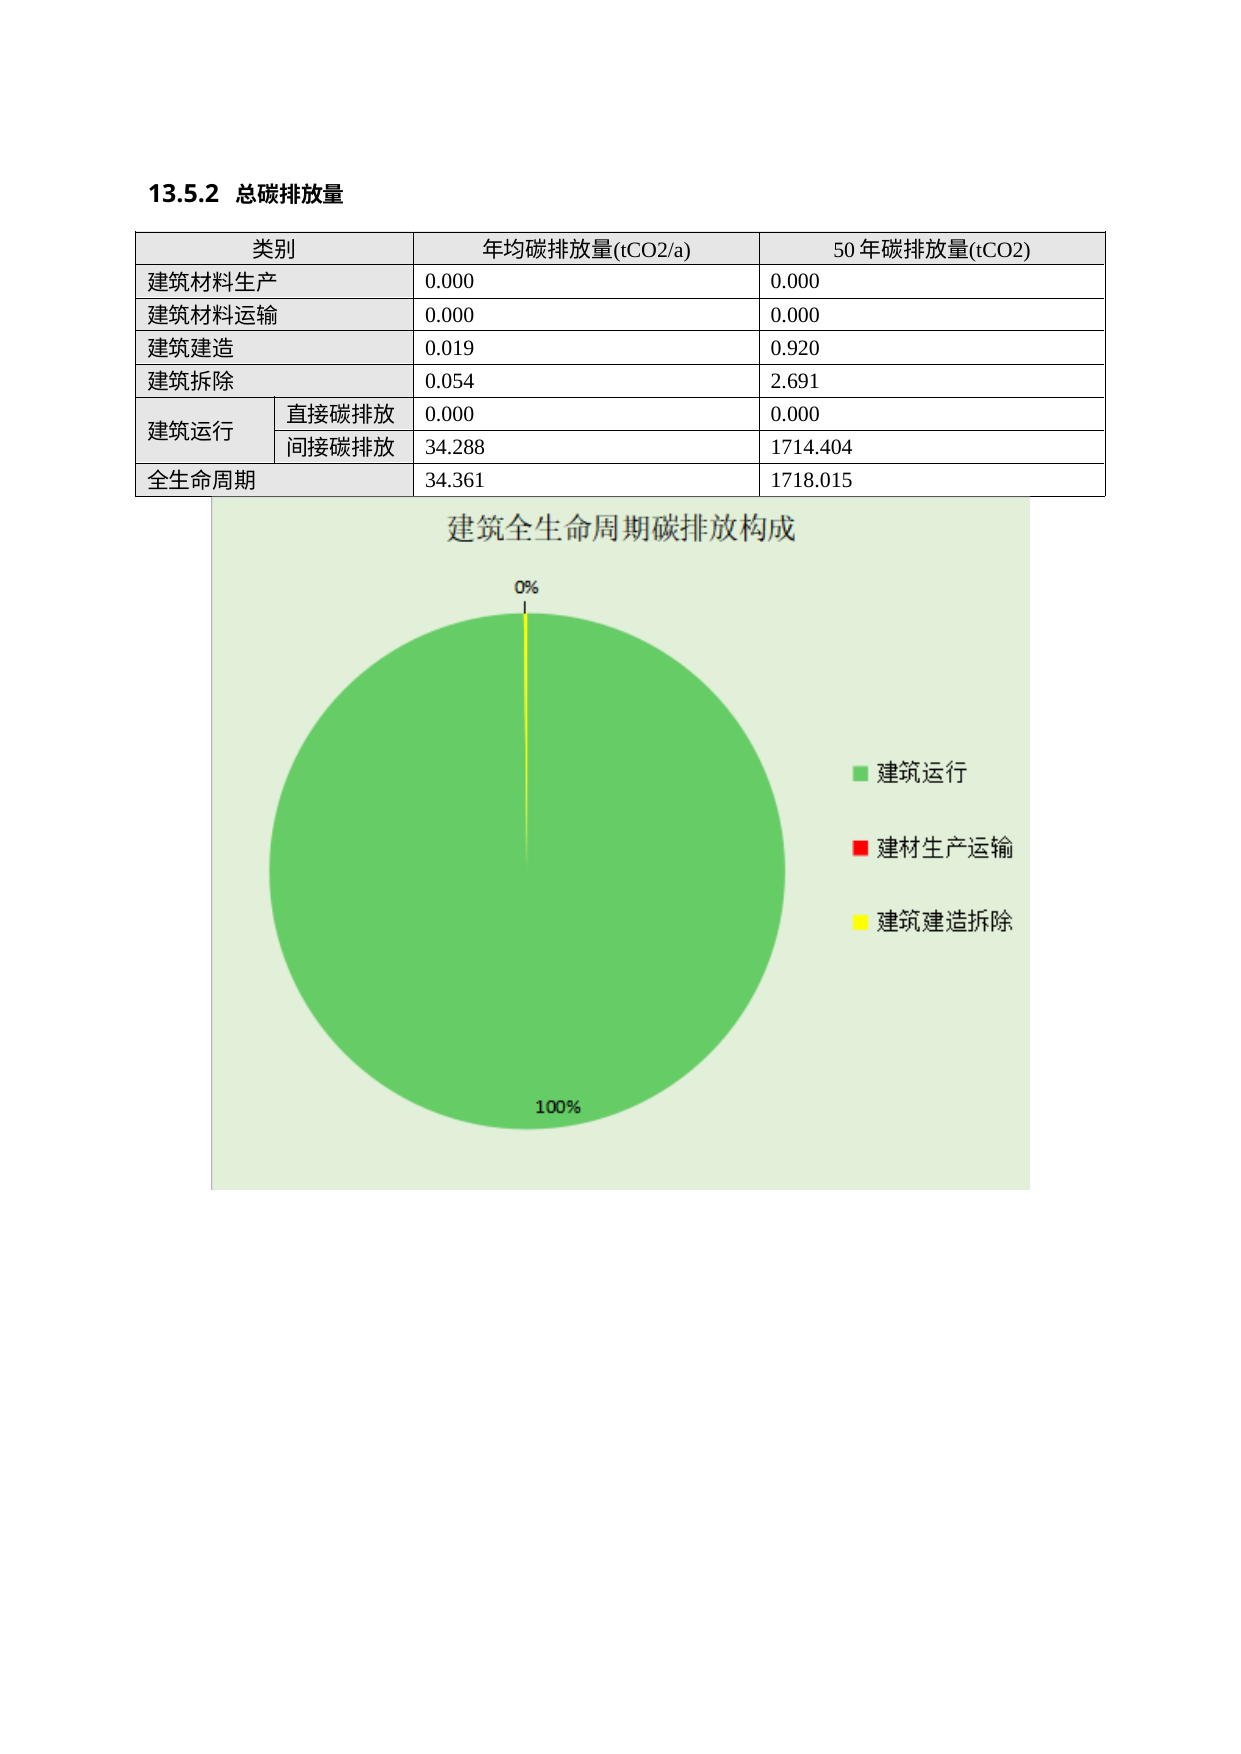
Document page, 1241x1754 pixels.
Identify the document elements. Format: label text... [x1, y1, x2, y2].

table_cell 0.000 [760, 298, 1105, 330]
table_cell 0.000 [414, 398, 759, 429]
table_cell 建筑运行 [136, 398, 274, 462]
table_cell 0.054 [414, 365, 759, 396]
table_cell 间接碳排放 [275, 431, 413, 462]
table_cell 建筑拆除 [136, 365, 413, 396]
table_header 类别 [136, 233, 413, 264]
table_cell 34.288 [414, 431, 759, 462]
table_cell 直接碳排放 [275, 398, 413, 429]
table_header 年均碳排放量(tCO2/a) [414, 233, 759, 264]
table_header 50年碳排放量(tCO2) [760, 233, 1105, 264]
table_cell 0.000 [414, 265, 759, 297]
table_cell 0.019 [414, 331, 759, 363]
table_cell 1718.015 [760, 463, 1105, 496]
table_cell 0.000 [414, 299, 759, 330]
table_cell 建筑材料运输 [136, 299, 413, 330]
table_cell 建筑材料生产 [136, 265, 413, 297]
table_cell 全生命周期 [136, 464, 413, 496]
table_cell 建筑建造 [136, 331, 413, 363]
picture [210, 496, 1031, 1190]
subtitle 总碳排放量 [148, 160, 1092, 225]
table_cell 34.361 [414, 464, 759, 496]
table_cell 2.691 [760, 364, 1105, 396]
table_cell 0.000 [760, 264, 1105, 297]
table_cell 1714.404 [760, 430, 1105, 462]
table_cell 0.000 [760, 396, 1105, 429]
table_cell 0.920 [760, 330, 1105, 363]
